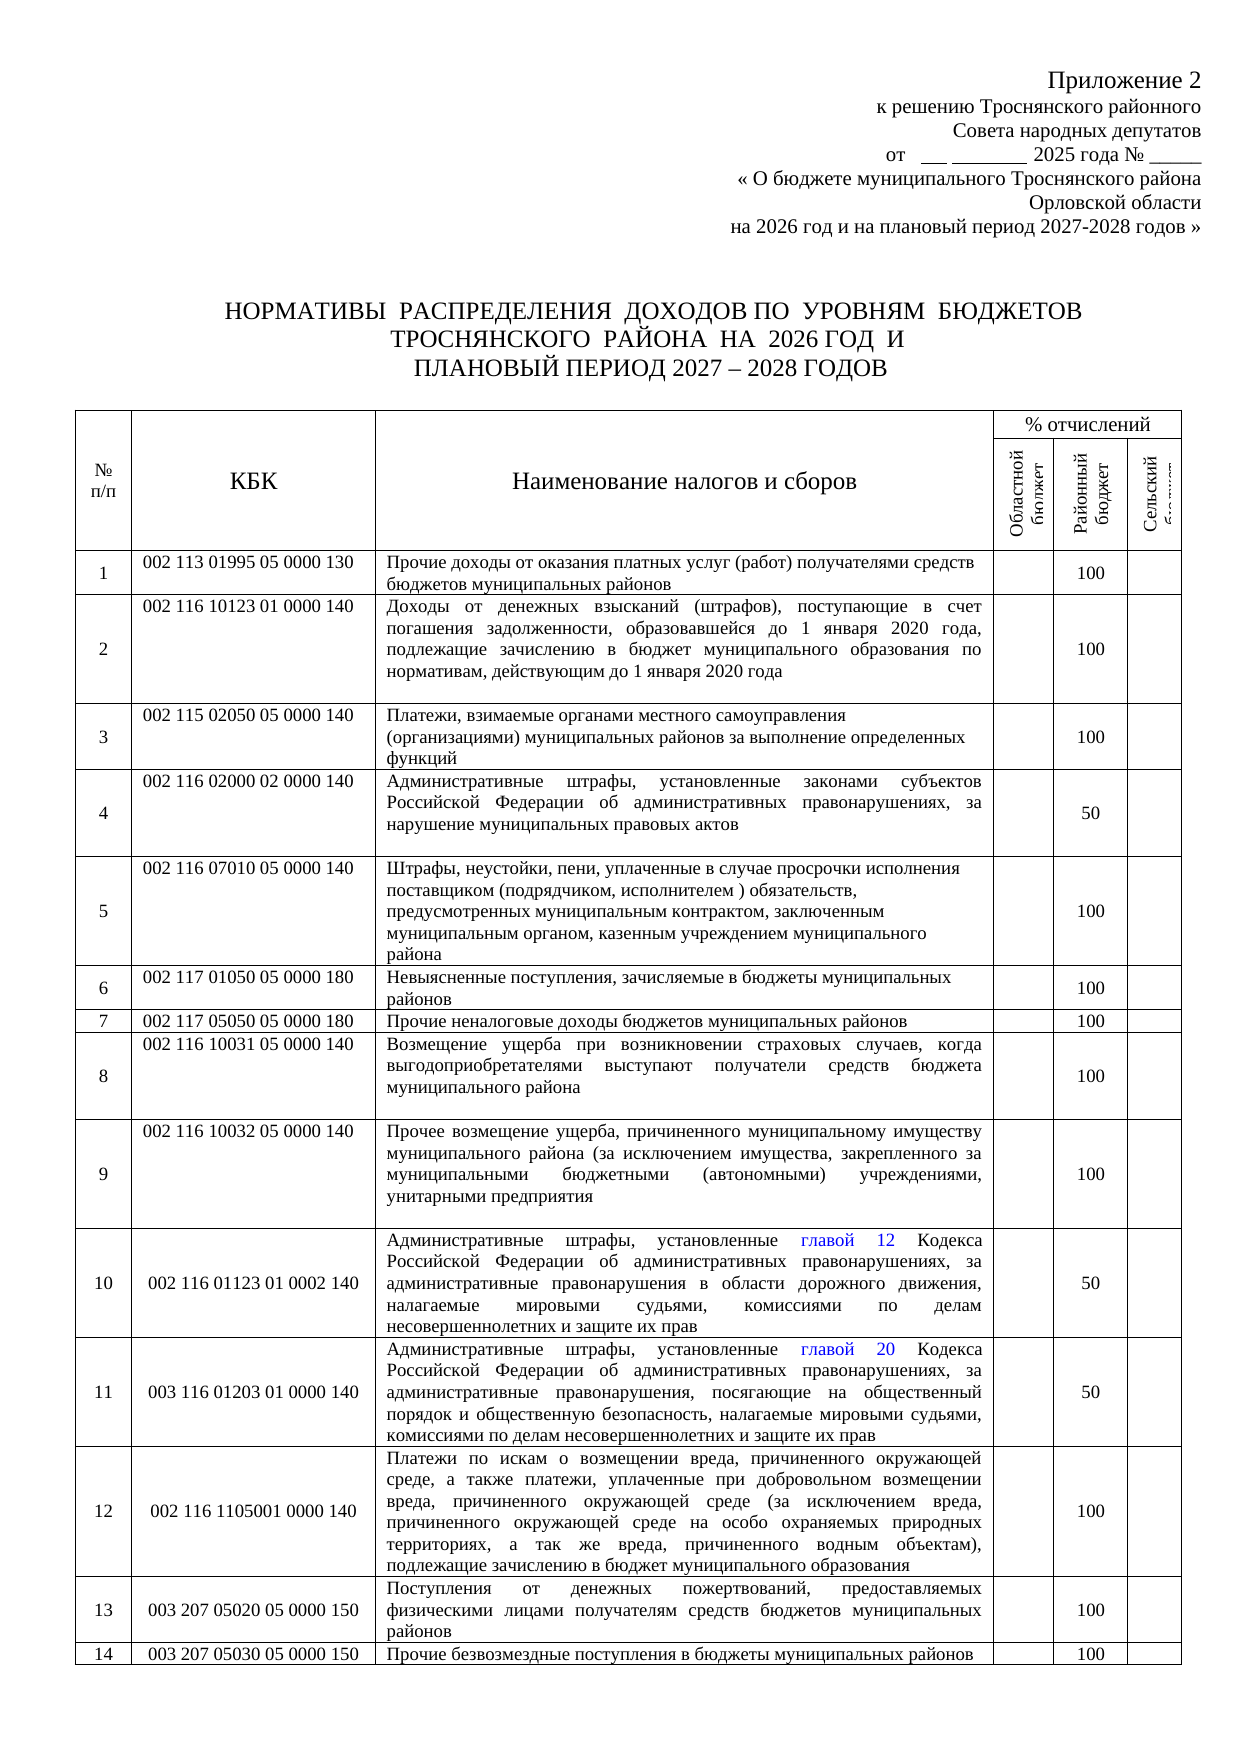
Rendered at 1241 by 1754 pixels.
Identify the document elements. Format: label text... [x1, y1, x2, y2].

table_cell [994, 857, 1053, 965]
table_cell 100 [1054, 1120, 1127, 1228]
table_cell 100 [1054, 1447, 1127, 1576]
table_cell Возмещение ущерба при возникновении страховых случаев, когда выгодоприобретателями выступают получатели средств бюджета муниципального района [376, 1033, 993, 1119]
text ТРОСНЯНСКОГО РАЙОНА НА 2026 ГОД И [94, 324, 1201, 353]
table_cell 50 [1054, 770, 1127, 856]
text « О бюджете муниципального Троснянского района [94, 166, 1201, 190]
table_cell [1128, 1338, 1181, 1446]
table_cell Административные штрафы, установленные главой 12 Кодекса Российской Федерации об административных правонарушениях, за административные правонарушения в области дорожного движения, налагаемые мировыми судьями, комиссиями по делам несовершеннолетних и защите их прав [376, 1229, 993, 1337]
table_cell 002 116 10123 01 0000 140 [132, 595, 375, 703]
table_cell [994, 595, 1053, 703]
table_cell [994, 551, 1053, 594]
table_cell [1128, 770, 1181, 856]
table_cell Прочие безвозмездные поступления в бюджеты муниципальных районов [376, 1643, 993, 1664]
text к решению Троснянского районного [94, 94, 1201, 118]
table_cell [1128, 551, 1181, 594]
table_cell 1 [76, 551, 131, 594]
table_cell Прочее возмещение ущерба, причиненного муниципальному имуществу муниципального района (за исключением имущества, закрепленного за муниципальными бюджетными (автономными) учреждениями, унитарными предприятия [376, 1120, 993, 1228]
table_cell 50 [1054, 1229, 1127, 1337]
table_cell 4 [76, 770, 131, 856]
table_cell 6 [76, 966, 131, 1009]
table_cell [1128, 1643, 1181, 1664]
text на 2026 год и на плановый период 2027-2028 годов » [94, 214, 1201, 238]
table_cell [1128, 704, 1181, 769]
table_cell Платежи по искам о возмещении вреда, причиненного окружающей среде, а также платежи, уплаченные при добровольном возмещении вреда, причиненного окружающей среде (за исключением вреда, причиненного окружающей среде на особо охраняемых природных территориях, а так же вреда, причиненного водным объектам), подлежащие зачислению в бюджет муниципального образования [376, 1447, 993, 1576]
table_header Наименование налогов и сборов [376, 411, 993, 550]
table_cell 002 116 02000 02 0000 140 [132, 770, 375, 856]
table_cell [994, 1643, 1053, 1664]
table_cell 100 [1054, 857, 1127, 965]
table_cell 002 116 1105001 0000 140 [132, 1447, 375, 1576]
table_cell [994, 770, 1053, 856]
table_cell 50 [1054, 1338, 1127, 1446]
table_cell [1128, 1120, 1181, 1228]
table_cell 5 [76, 857, 131, 965]
text Орловской области [94, 190, 1201, 214]
table_cell [1128, 1033, 1181, 1119]
table_cell 9 [76, 1120, 131, 1228]
table_cell 8 [76, 1033, 131, 1119]
table_header КБК [132, 411, 375, 550]
table_cell 100 [1054, 966, 1127, 1009]
table_cell [994, 966, 1053, 1009]
table_cell Прочие неналоговые доходы бюджетов муниципальных районов [376, 1010, 993, 1032]
text от 2025 года № _____ [94, 142, 1201, 166]
table_cell 002 117 01050 05 0000 180 [132, 966, 375, 1009]
table_cell Прочие доходы от оказания платных услуг (работ) получателями средств бюджетов муниципальных районов [376, 551, 993, 594]
table_cell [994, 704, 1053, 769]
table_cell 100 [1054, 1010, 1127, 1032]
table_cell [994, 1577, 1053, 1642]
table_cell Областной бюджет [994, 439, 1053, 550]
table_cell [994, 1120, 1053, 1228]
table_cell 003 207 05020 05 0000 150 [132, 1577, 375, 1642]
table_cell [1128, 966, 1181, 1009]
table_cell 3 [76, 704, 131, 769]
table_cell 100 [1054, 595, 1127, 703]
table_cell 002 116 10032 05 0000 140 [132, 1120, 375, 1228]
table_header % отчислений [994, 411, 1181, 438]
table_cell 12 [76, 1447, 131, 1576]
table_cell [994, 1229, 1053, 1337]
table_cell 7 [76, 1010, 131, 1032]
table_cell [994, 1447, 1053, 1576]
text НОРМАТИВЫ РАСПРЕДЕЛЕНИЯ ДОХОДОВ ПО УРОВНЯМ БЮДЖЕТОВ [94, 296, 1201, 324]
table_cell 002 113 01995 05 0000 130 [132, 551, 375, 594]
table_header № п/п [76, 411, 131, 550]
table_cell 002 117 05050 05 0000 180 [132, 1010, 375, 1032]
table_cell 13 [76, 1577, 131, 1642]
table_cell [1128, 1447, 1181, 1576]
table_cell [1128, 1229, 1181, 1337]
table_cell 003 207 05030 05 0000 150 [132, 1643, 375, 1664]
table_cell Сельский бюджет [1128, 439, 1181, 550]
text ПЛАНОВЫЙ ПЕРИОД 2027 – 2028 ГОДОВ [94, 353, 1201, 382]
table_cell 100 [1054, 1643, 1127, 1664]
table_cell Административные штрафы, установленные главой 20 Кодекса Российской Федерации об административных правонарушениях, за административные правонарушения, посягающие на общественный порядок и общественную безопасность, налагаемые мировыми судьями, комиссиями по делам несовершеннолетних и защите их прав [376, 1338, 993, 1446]
table_cell [994, 1010, 1053, 1032]
table_cell 002 116 01123 01 0002 140 [132, 1229, 375, 1337]
table_cell 003 116 01203 01 0000 140 [132, 1338, 375, 1446]
table_cell [1128, 1577, 1181, 1642]
table_cell Штрафы, неустойки, пени, уплаченные в случае просрочки исполнения поставщиком (подрядчиком, исполнителем ) обязательств, предусмотренных муниципальным контрактом, заключенным муниципальным органом, казенным учреждением муниципального района [376, 857, 993, 965]
table_cell Поступления от денежных пожертвований, предоставляемых физическими лицами получателям средств бюджетов муниципальных районов [376, 1577, 993, 1642]
table_cell 100 [1054, 704, 1127, 769]
table_cell [1128, 1010, 1181, 1032]
table_cell Административные штрафы, установленные законами субъектов Российской Федерации об административных правонарушениях, за нарушение муниципальных правовых актов [376, 770, 993, 856]
text Приложение 2 [94, 65, 1201, 94]
table_cell Платежи, взимаемые органами местного самоуправления (организациями) муниципальных районов за выполнение определенных функций [376, 704, 993, 769]
table_cell [1128, 857, 1181, 965]
table_cell 100 [1054, 1577, 1127, 1642]
table_cell [1128, 595, 1181, 703]
table_cell 002 116 10031 05 0000 140 [132, 1033, 375, 1119]
table_cell [994, 1033, 1053, 1119]
text Совета народных депутатов [94, 118, 1201, 142]
table_cell Доходы от денежных взысканий (штрафов), поступающие в счет погашения задолженности, образовавшейся до 1 января 2020 года, подлежащие зачислению в бюджет муниципального образования по нормативам, действующим до 1 января 2020 года [376, 595, 993, 703]
table_cell 100 [1054, 1033, 1127, 1119]
table_cell 002 115 02050 05 0000 140 [132, 704, 375, 769]
table_cell Районный бюджет [1054, 439, 1127, 550]
table_cell [994, 1338, 1053, 1446]
table_cell 100 [1054, 551, 1127, 594]
table_cell 10 [76, 1229, 131, 1337]
table_cell 11 [76, 1338, 131, 1446]
table_cell 14 [76, 1643, 131, 1664]
table_cell Невыясненные поступления, зачисляемые в бюджеты муниципальных районов [376, 966, 993, 1009]
table_cell 002 116 07010 05 0000 140 [132, 857, 375, 965]
table_cell 2 [76, 595, 131, 703]
